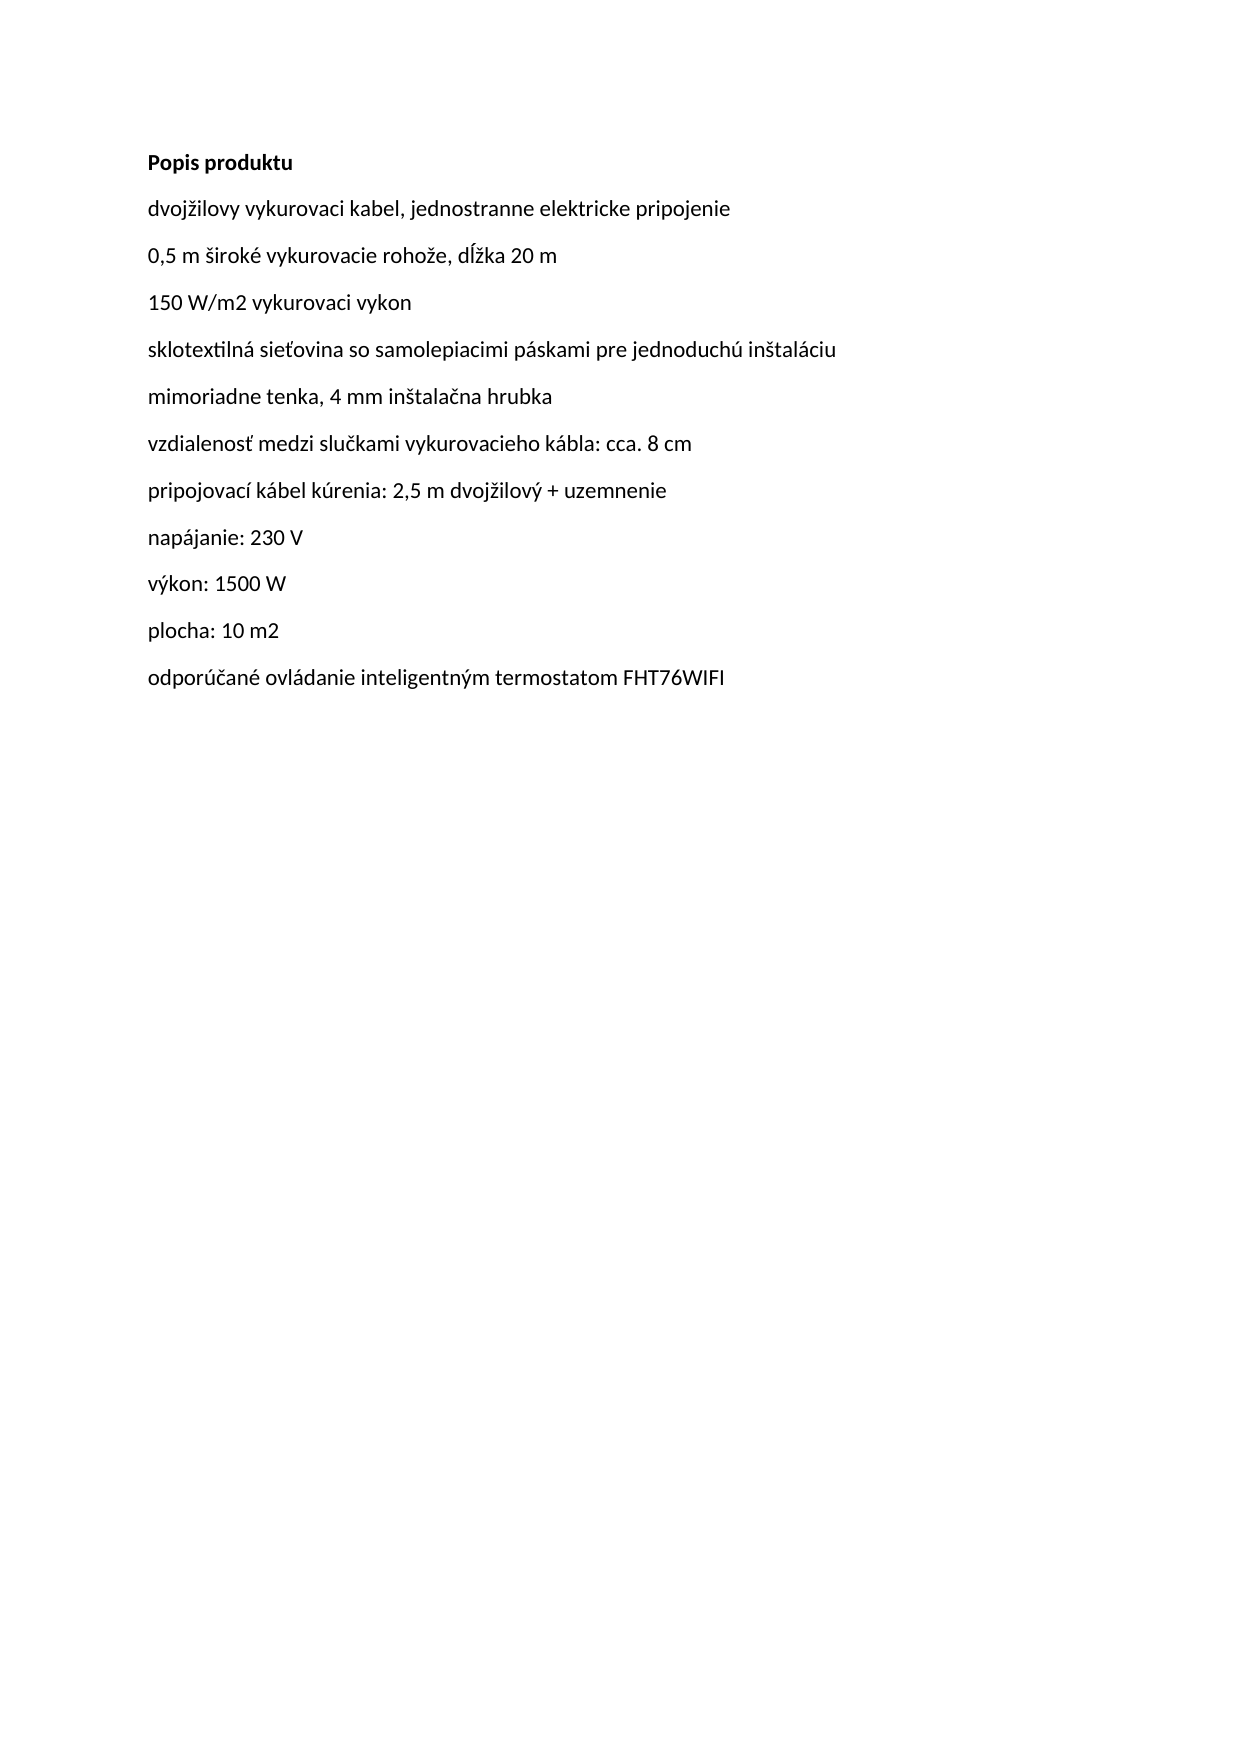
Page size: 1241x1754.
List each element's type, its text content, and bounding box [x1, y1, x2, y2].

text 0,5 m široké vykurovacie rohože, dĺžka 20 m [148, 241, 1093, 269]
text napájanie: 230 V [148, 523, 1093, 551]
text dvojžilovy vykurovaci kabel, jednostranne elektricke pripojenie [148, 194, 1093, 222]
text mimoriadne tenka, 4 mm inštalačna hrubka [148, 382, 1093, 410]
text vzdialenosť medzi slučkami vykurovacieho kábla: cca. 8 cm [148, 429, 1093, 457]
text výkon: 1500 W [148, 569, 1093, 597]
text sklotextilná sieťovina so samolepiacimi páskami pre jednoduchú inštaláciu [148, 335, 1093, 363]
text Popis produktu [148, 148, 1093, 176]
text pripojovací kábel kúrenia: 2,5 m dvojžilový + uzemnenie [148, 476, 1093, 504]
text plocha: 10 m2 [148, 616, 1093, 644]
text 150 W/m2 vykurovaci vykon [148, 288, 1093, 316]
text odporúčané ovládanie inteligentným termostatom FHT76WIFI [148, 663, 1093, 691]
